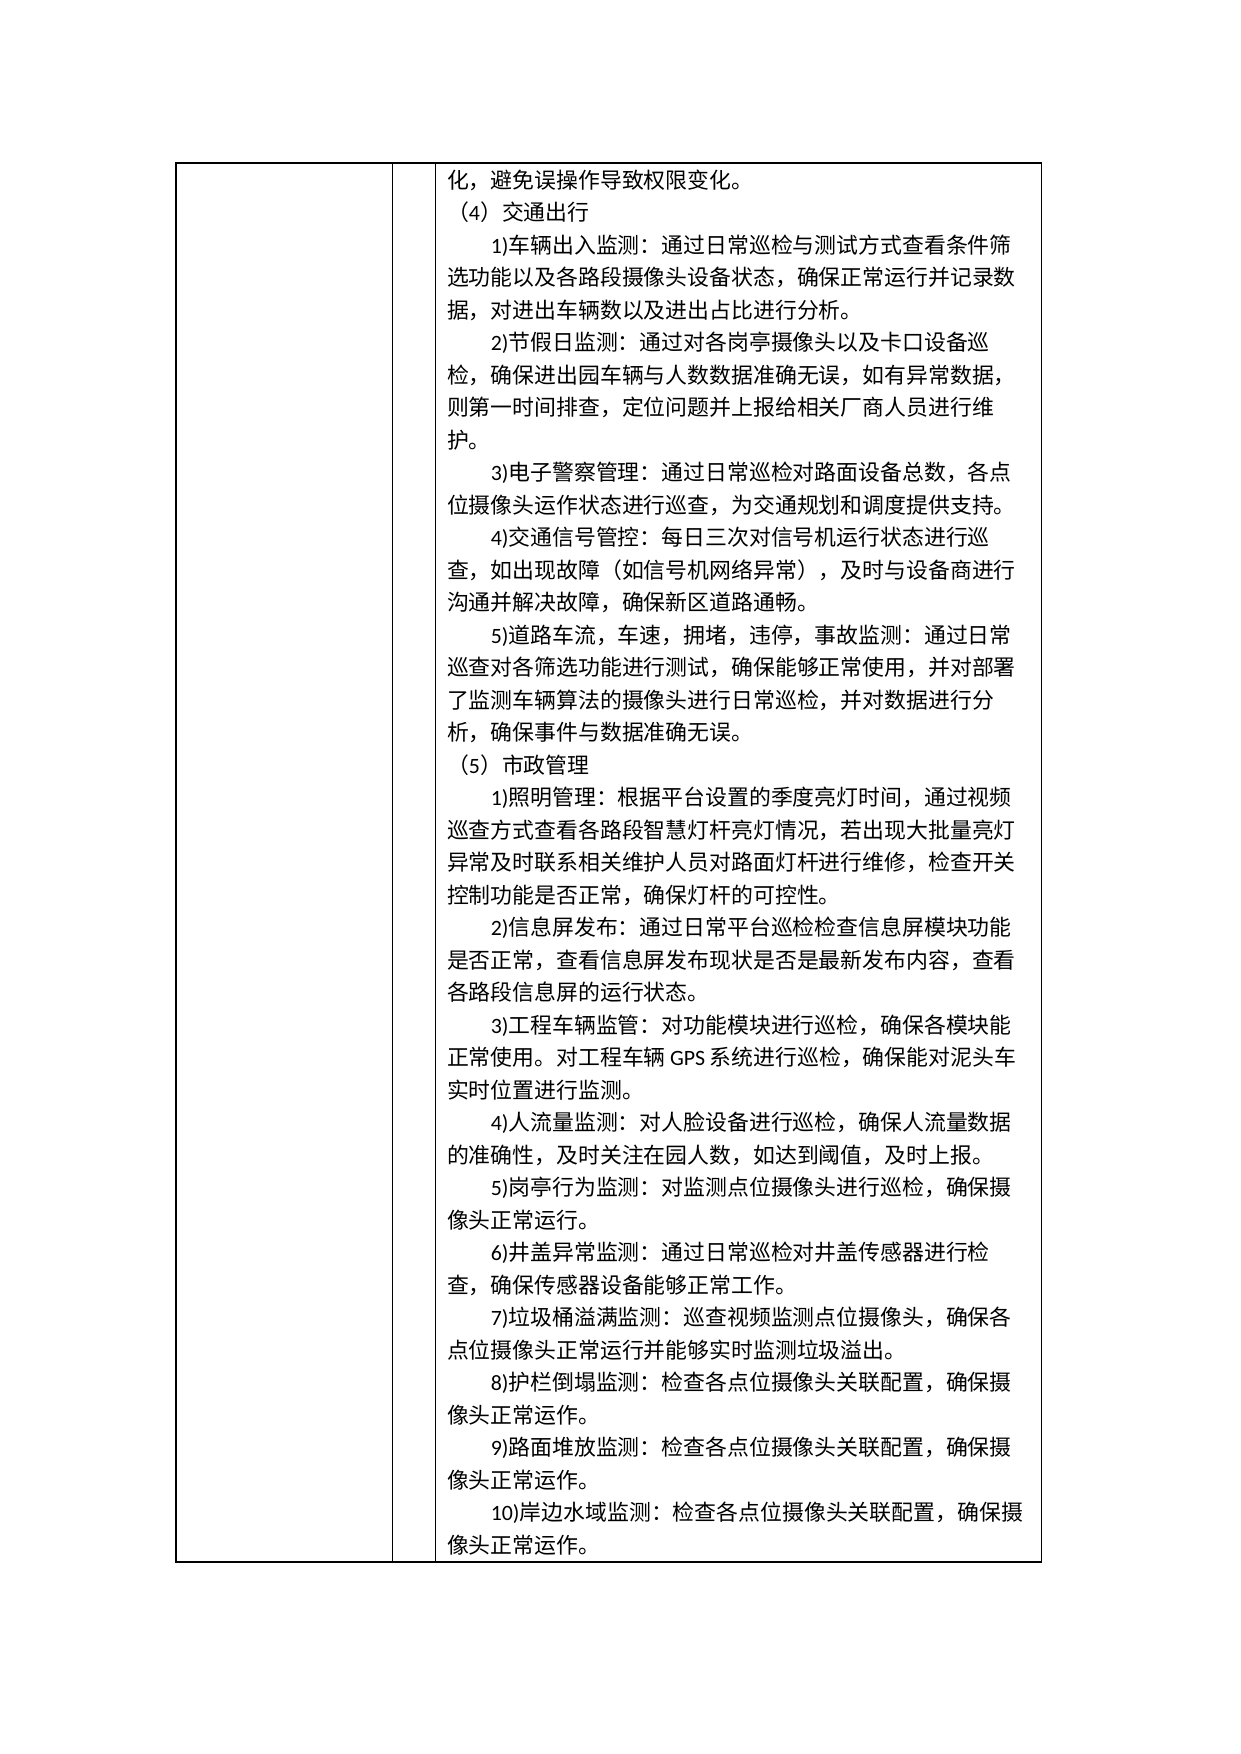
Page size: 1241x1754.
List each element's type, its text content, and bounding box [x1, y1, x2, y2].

table_cell 2 [393, 164, 435, 1561]
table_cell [436, 164, 1041, 1561]
table_cell [177, 164, 392, 1561]
